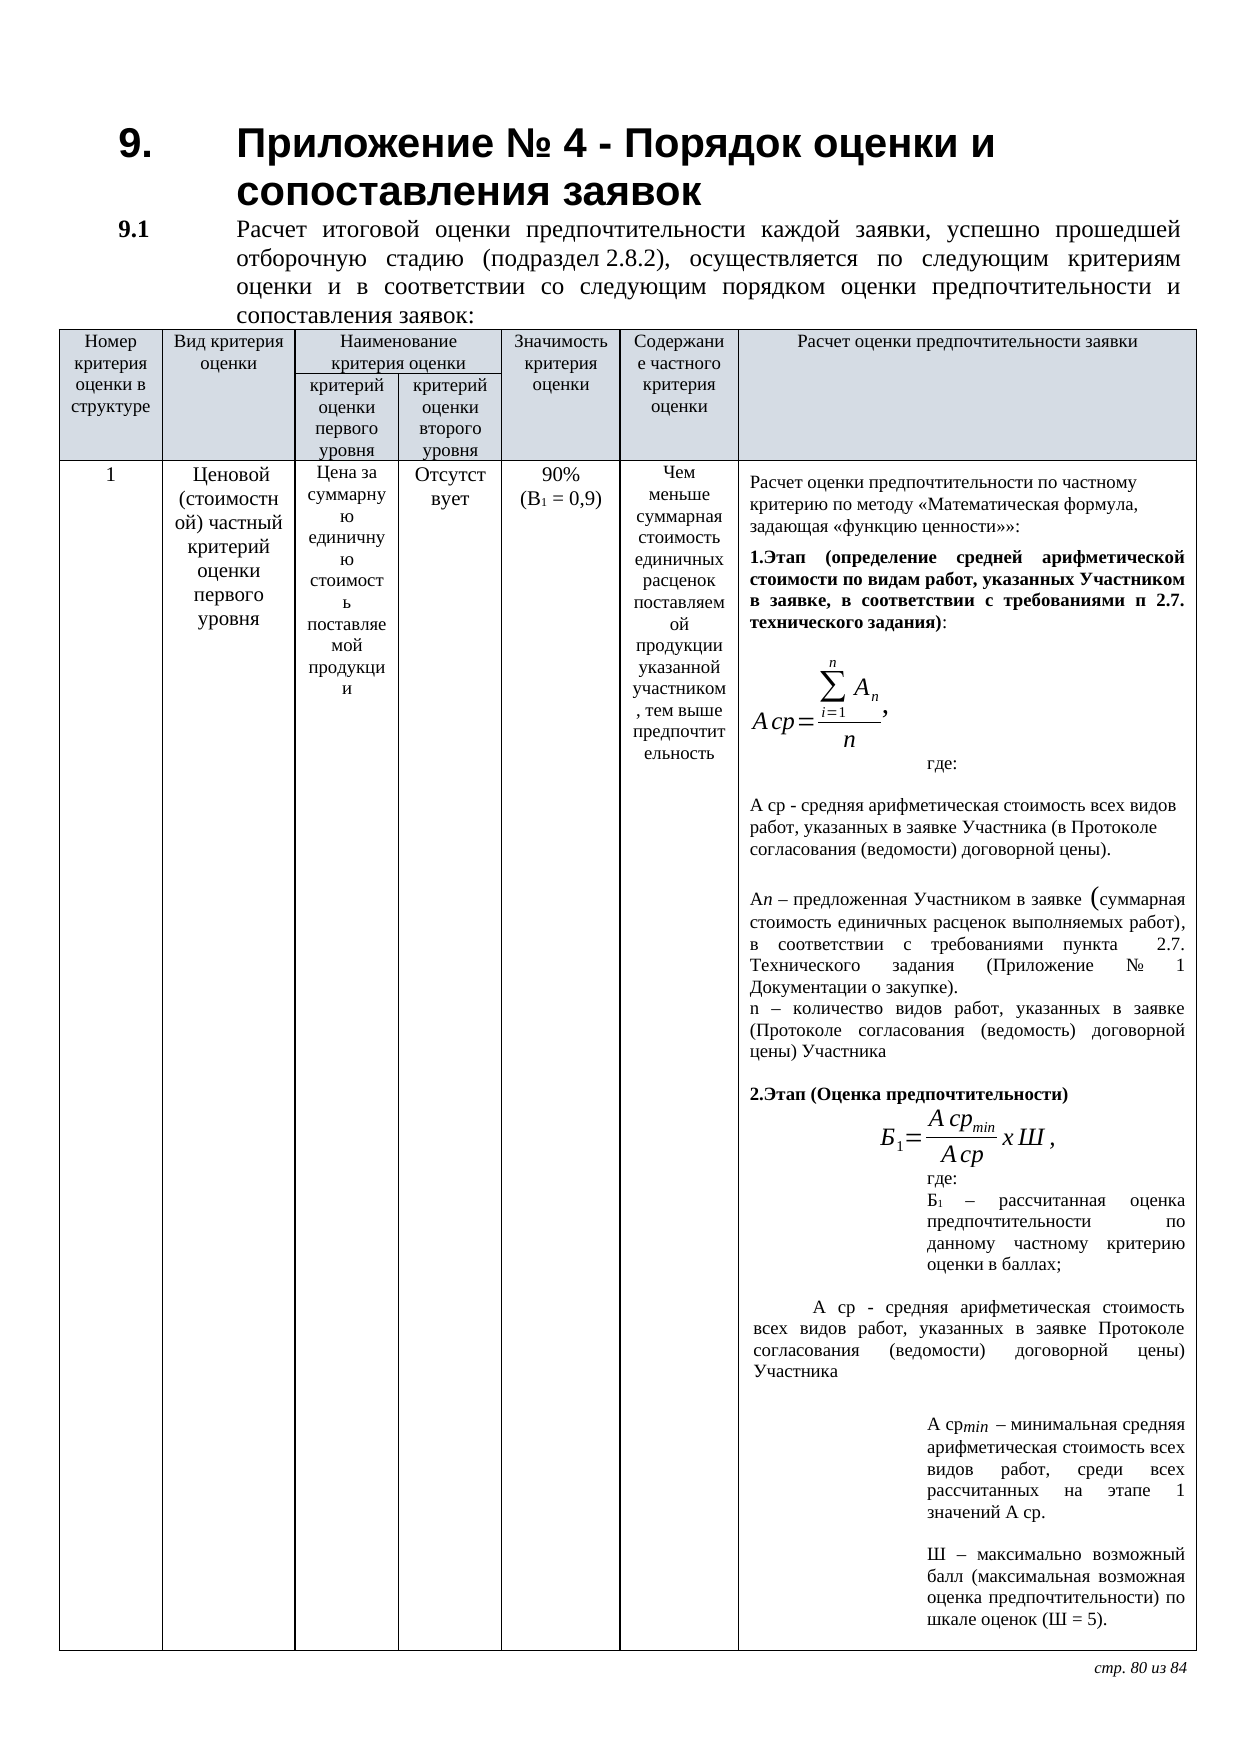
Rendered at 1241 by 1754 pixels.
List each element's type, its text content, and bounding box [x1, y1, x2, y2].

table_header Расчет оценки предпочтительности заявки [739, 330, 1196, 460]
table_header Содержание частного критерия оценки [621, 330, 738, 460]
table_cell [739, 461, 1196, 1650]
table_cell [296, 461, 398, 1650]
table_header Значимость критерия оценки [502, 330, 619, 460]
subtitle Приложение № 4 - Порядок оценки и сопоставления заявок [118, 118, 1181, 214]
table_header Номер критерия оценки в структуре [60, 330, 162, 460]
table_header Вид критерия оценки [163, 330, 294, 460]
table_cell Отсутствует [399, 461, 501, 1650]
table_cell 90% (B1 = 0,9) [502, 461, 619, 1650]
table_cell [621, 461, 738, 1650]
table_cell 1 [60, 461, 162, 1650]
table_header Наименование критерия оценки [296, 330, 501, 373]
list Расчет итоговой оценки предпочтительности каждой заявки, успешно прошедшей отборочную стадию (подраздел 2.8.2), осуществляется по следующим критериям оценки и в соответствии со следующим порядком оценки предпочтительности и сопоставления заявок: [118, 214, 1181, 329]
table_cell критерий оценки второго уровня [399, 374, 501, 460]
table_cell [163, 461, 294, 1650]
table_cell критерий оценки первого уровня [296, 374, 398, 460]
